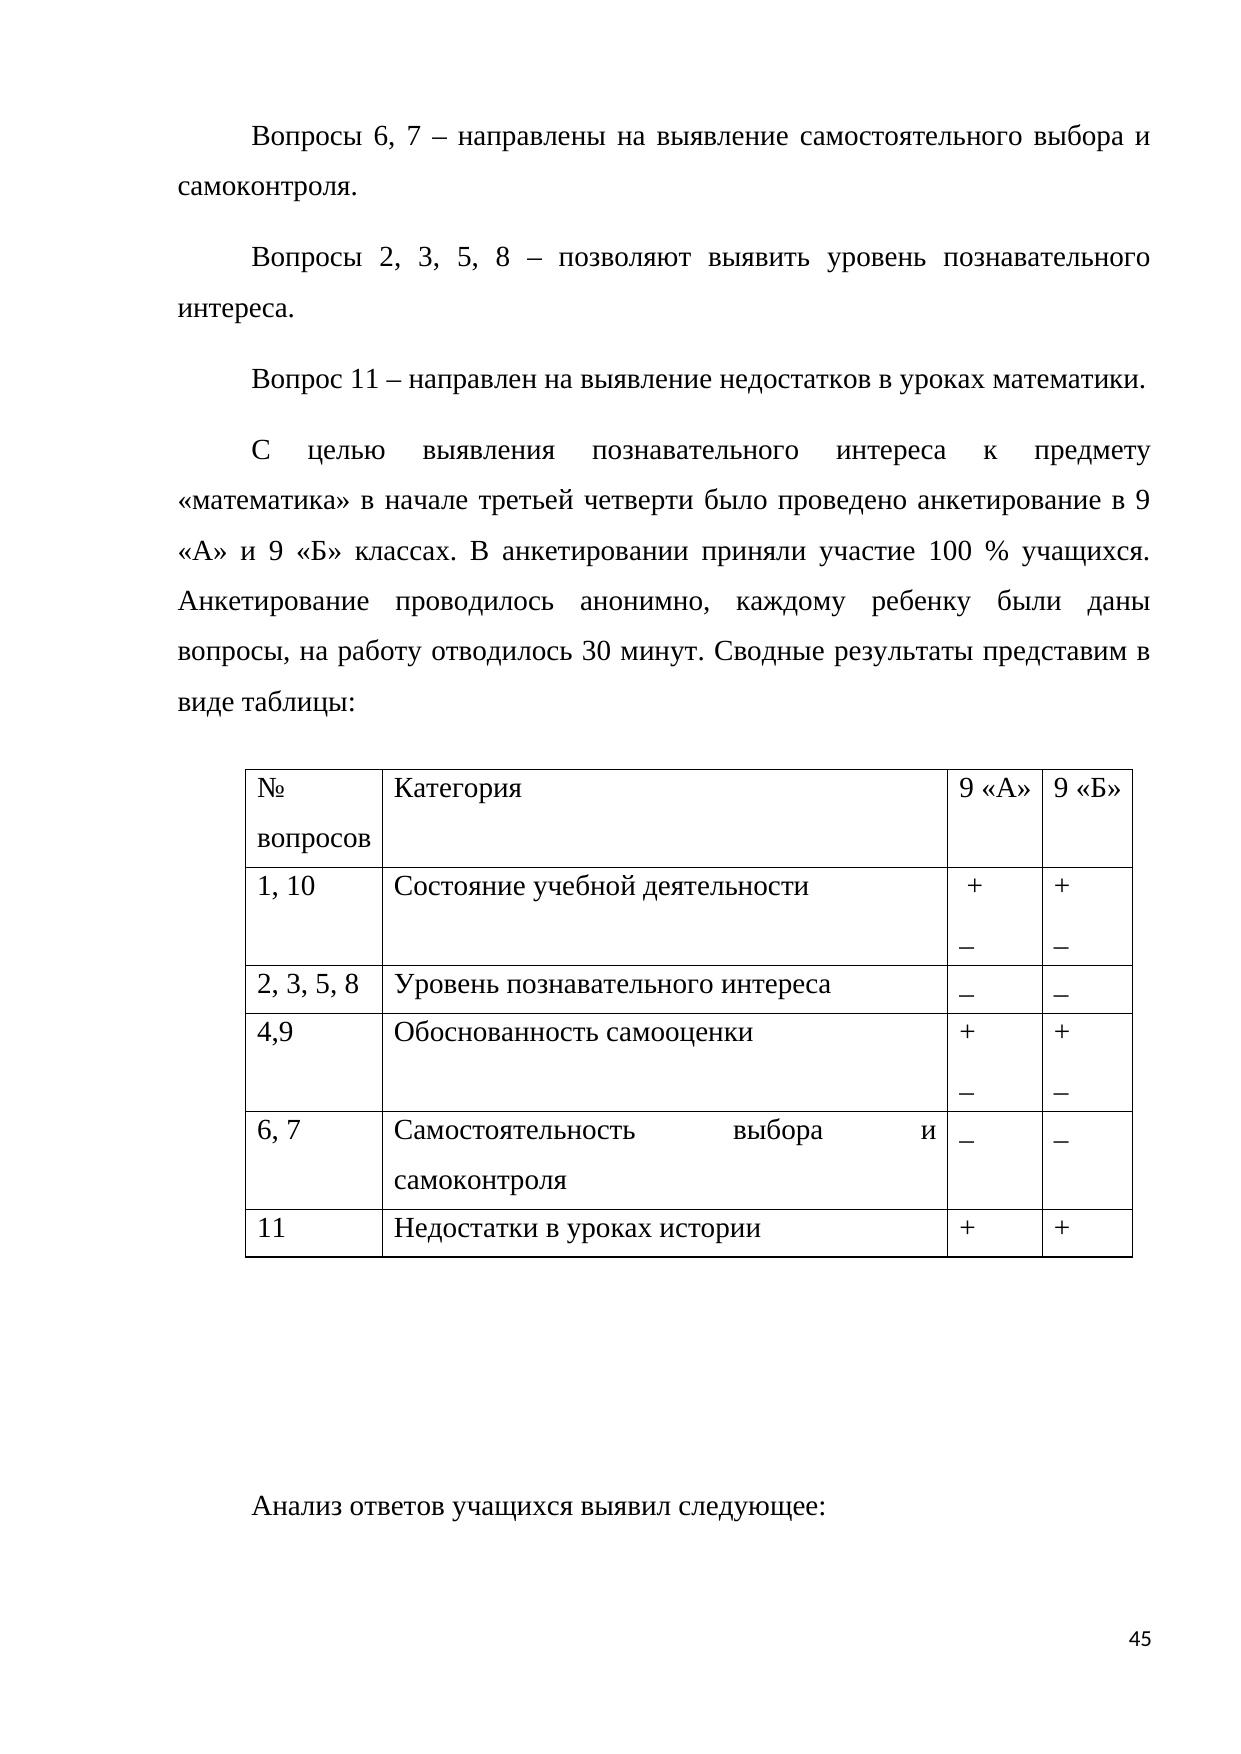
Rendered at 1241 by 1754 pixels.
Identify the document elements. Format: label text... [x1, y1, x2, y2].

table_cell Самостоятельность выбора и самоконтроля [383, 1112, 947, 1209]
table_header № вопросов [246, 770, 382, 867]
table_cell + _ [948, 1014, 1042, 1111]
table_header 9 «Б» [1043, 770, 1132, 867]
table_cell 2, 3, 5, 8 [246, 966, 382, 1013]
table_cell 1, 10 [246, 868, 382, 965]
table_header 9 «А» [948, 770, 1042, 867]
text С целью выявления познавательного интереса к предмету «математика» в начале третьей четверти было проведено анкетирование в 9 «А» и 9 «Б» классах. В анкетировании приняли участие 100 % учащихся. Анкетирование проводилось анонимно, каждому ребенку были даны вопросы, на работу отводилось 30 минут. Сводные результаты представим в виде таблицы: [177, 432, 1152, 717]
table_cell 6, 7 [246, 1112, 382, 1209]
table_cell _ [948, 966, 1042, 1013]
text Анализ ответов учащихся выявил следующее: [177, 1488, 1152, 1521]
table_cell Состояние учебной деятельности [383, 868, 947, 965]
table_cell + [948, 1210, 1042, 1256]
table_cell + _ [1043, 1014, 1132, 1111]
table_cell + _ [948, 868, 1042, 965]
table_cell _ [1043, 1112, 1132, 1209]
text Вопросы 6, 7 – направлены на выявление самостоятельного выбора и самоконтроля. [177, 118, 1152, 202]
table_cell 11 [246, 1210, 382, 1256]
text Вопрос 11 – направлен на выявление недостатков в уроках математики. [177, 361, 1152, 394]
table_cell + _ [1043, 868, 1132, 965]
table_cell Недостатки в уроках истории [383, 1210, 947, 1256]
text Вопросы 2, 3, 5, 8 – позволяют выявить уровень познавательного интереса. [177, 239, 1152, 323]
table_cell 4,9 [246, 1014, 382, 1111]
table_header Категория [383, 770, 947, 867]
table_cell Обоснованность самооценки [383, 1014, 947, 1111]
table_cell _ [948, 1112, 1042, 1209]
table_cell Уровень познавательного интереса [383, 966, 947, 1013]
table_cell + [1043, 1210, 1132, 1256]
table_cell _ [1043, 966, 1132, 1013]
